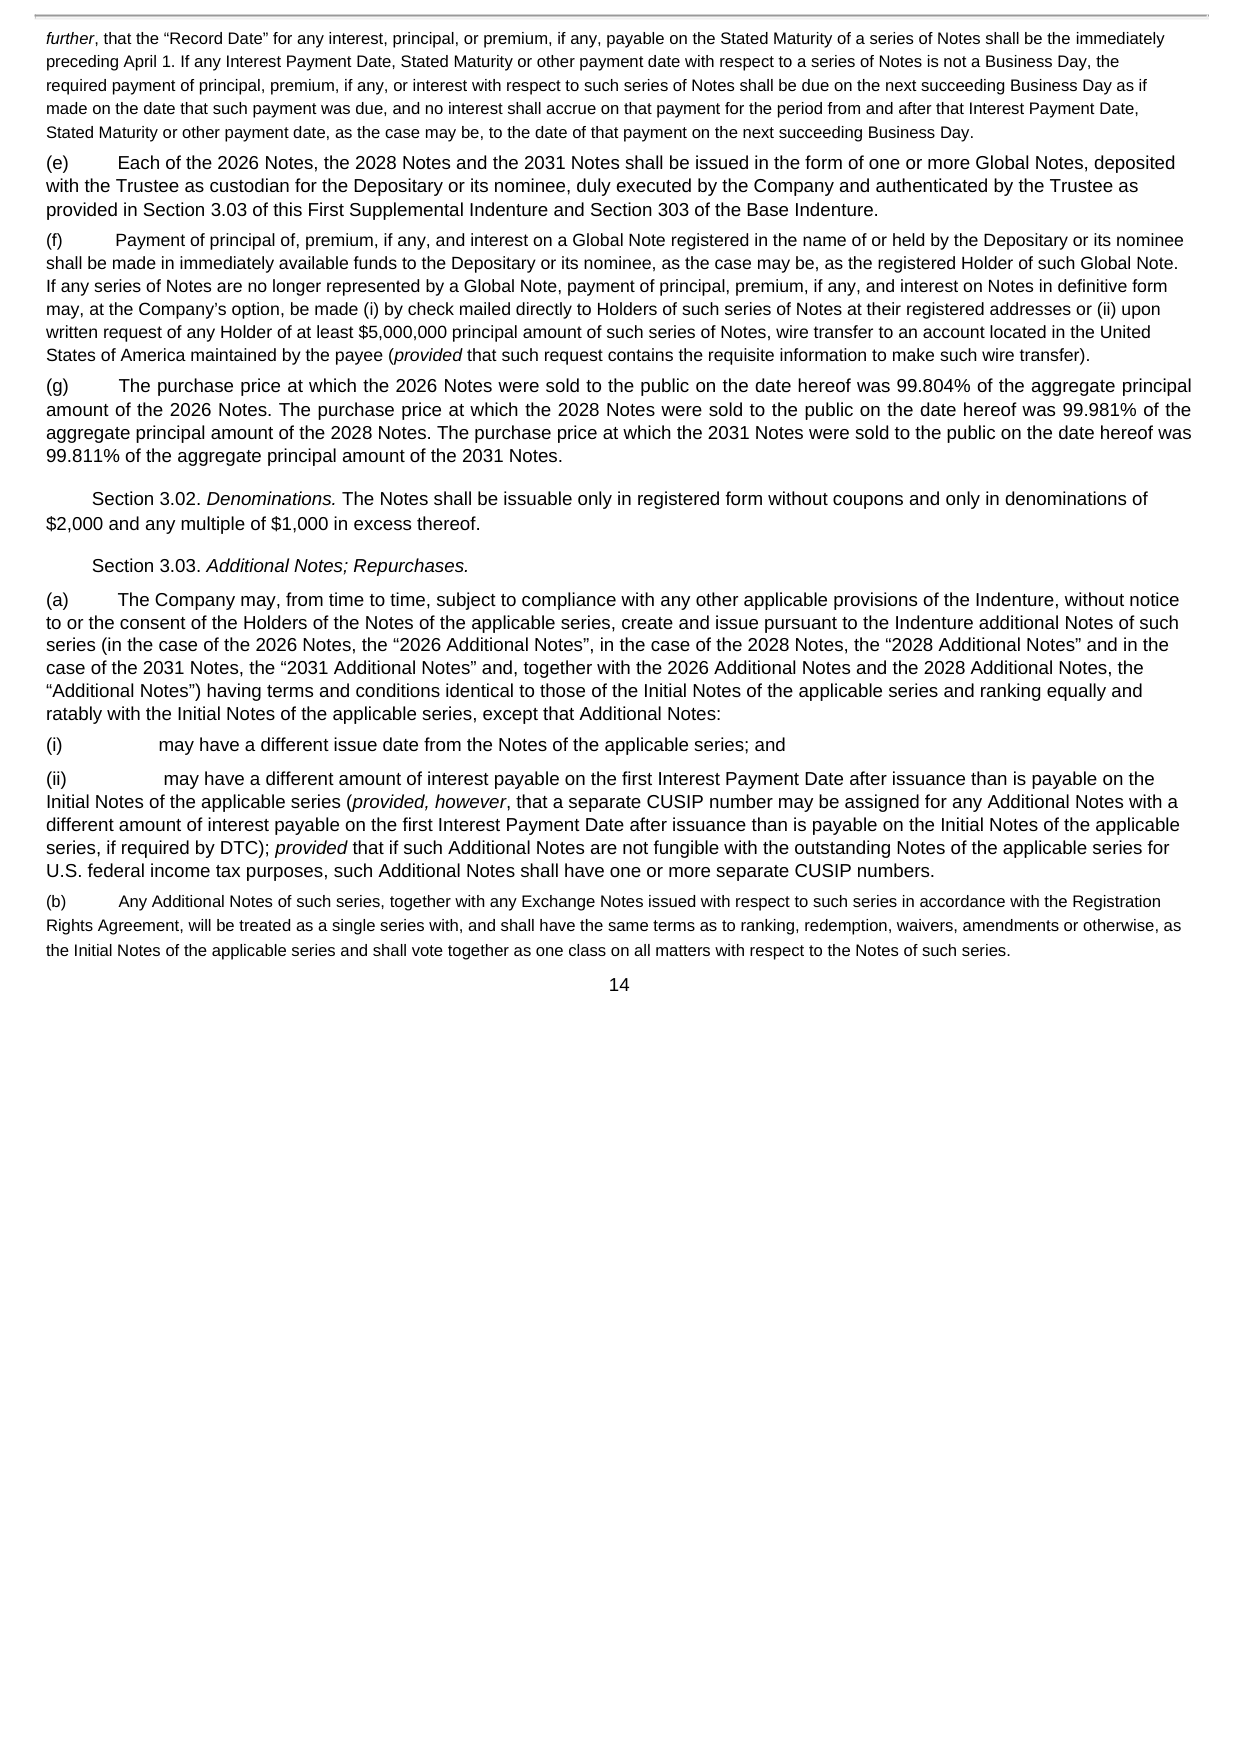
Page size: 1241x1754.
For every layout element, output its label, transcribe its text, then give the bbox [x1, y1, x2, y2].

list The Company may, from time to time, subject to compliance with any other applicable provisions of the Indenture, without notice to or the consent of the Holders of the Notes of the applicable series, create and issue pursuant to the Indenture additional Notes of such series (in the case of the 2026 Notes, the “2026 Additional Notes”, in the case of the 2028 Notes, the “2028 Additional Notes” and in the case of the 2031 Notes, the “2031 Additional Notes” and, together with the 2026 Additional Notes and the 2028 Additional Notes, the “Additional Notes”) having terms and conditions identical to those of the Initial Notes of the applicable series and ranking equally and ratably with the Initial Notes of the applicable series, except that Additional Notes: [46, 589, 1192, 724]
list may have a different issue date from the Notes of the applicable series; and [46, 734, 1192, 756]
text further, that the “Record Date” for any interest, principal, or premium, if any, payable on the Stated Maturity of a series of Notes shall be the immediately preceding April 1. If any Interest Payment Date, Stated Maturity or other payment date with respect to a series of Notes is not a Business Day, the required payment of principal, premium, if any, or interest with respect to such series of Notes shall be due on the next succeeding Business Day as if made on the date that such payment was due, and no interest shall accrue on that payment for the period from and after that Interest Payment Date, Stated Maturity or other payment date, as the case may be, to the date of that payment on the next succeeding Business Day. [46, 28, 1174, 142]
list The purchase price at which the 2026 Notes were sold to the public on the date hereof was 99.804% of the aggregate principal amount of the 2026 Notes. The purchase price at which the 2028 Notes were sold to the public on the date hereof was 99.981% of the aggregate principal amount of the 2028 Notes. The purchase price at which the 2031 Notes were sold to the public on the date hereof was 99.811% of the aggregate principal amount of the 2031 Notes. [46, 375, 1192, 466]
list Payment of principal of, premium, if any, and interest on a Global Note registered in the name of or held by the Depositary or its nominee shall be made in immediately available funds to the Depositary or its nominee, as the case may be, as the registered Holder of such Global Note. If any series of Notes are no longer represented by a Global Note, payment of principal, premium, if any, and interest on Notes in definitive form may, at the Company’s option, be made (i) by check mailed directly to Holders of such series of Notes at their registered addresses or (ii) upon written request of any Holder of at least $5,000,000 principal amount of such series of Notes, wire transfer to an account located in the United States of America maintained by the payee (provided that such request contains the requisite information to make such wire transfer). [46, 230, 1192, 365]
text 14 [46, 974, 1192, 995]
list Each of the 2026 Notes, the 2028 Notes and the 2031 Notes shall be issued in the form of one or more Global Notes, deposited with the Trustee as custodian for the Depositary or its nominee, duly executed by the Company and authenticated by the Trustee as provided in Section 3.03 of this First Supplemental Indenture and Section 303 of the Base Indenture. [46, 152, 1192, 220]
text Section 3.03. Additional Notes; Repurchases. [92, 555, 1192, 576]
picture [32, 14, 1209, 21]
list may have a different amount of interest payable on the first Interest Payment Date after issuance than is payable on the Initial Notes of the applicable series (provided, however, that a separate CUSIP number may be assigned for any Additional Notes with a different amount of interest payable on the first Interest Payment Date after issuance than is payable on the Initial Notes of the applicable series, if required by DTC); provided that if such Additional Notes are not fungible with the outstanding Notes of the applicable series for U.S. federal income tax purposes, such Additional Notes shall have one or more separate CUSIP numbers. [46, 768, 1192, 882]
text Section 3.02. Denominations. The Notes shall be issuable only in registered form without coupons and only in denominations of $2,000 and any multiple of $1,000 in excess thereof. [46, 488, 1174, 534]
list Any Additional Notes of such series, together with any Exchange Notes issued with respect to such series in accordance with the Registration Rights Agreement, will be treated as a single series with, and shall have the same terms as to ranking, redemption, waivers, amendments or otherwise, as the Initial Notes of the applicable series and shall vote together as one class on all matters with respect to the Notes of such series. [46, 891, 1192, 960]
